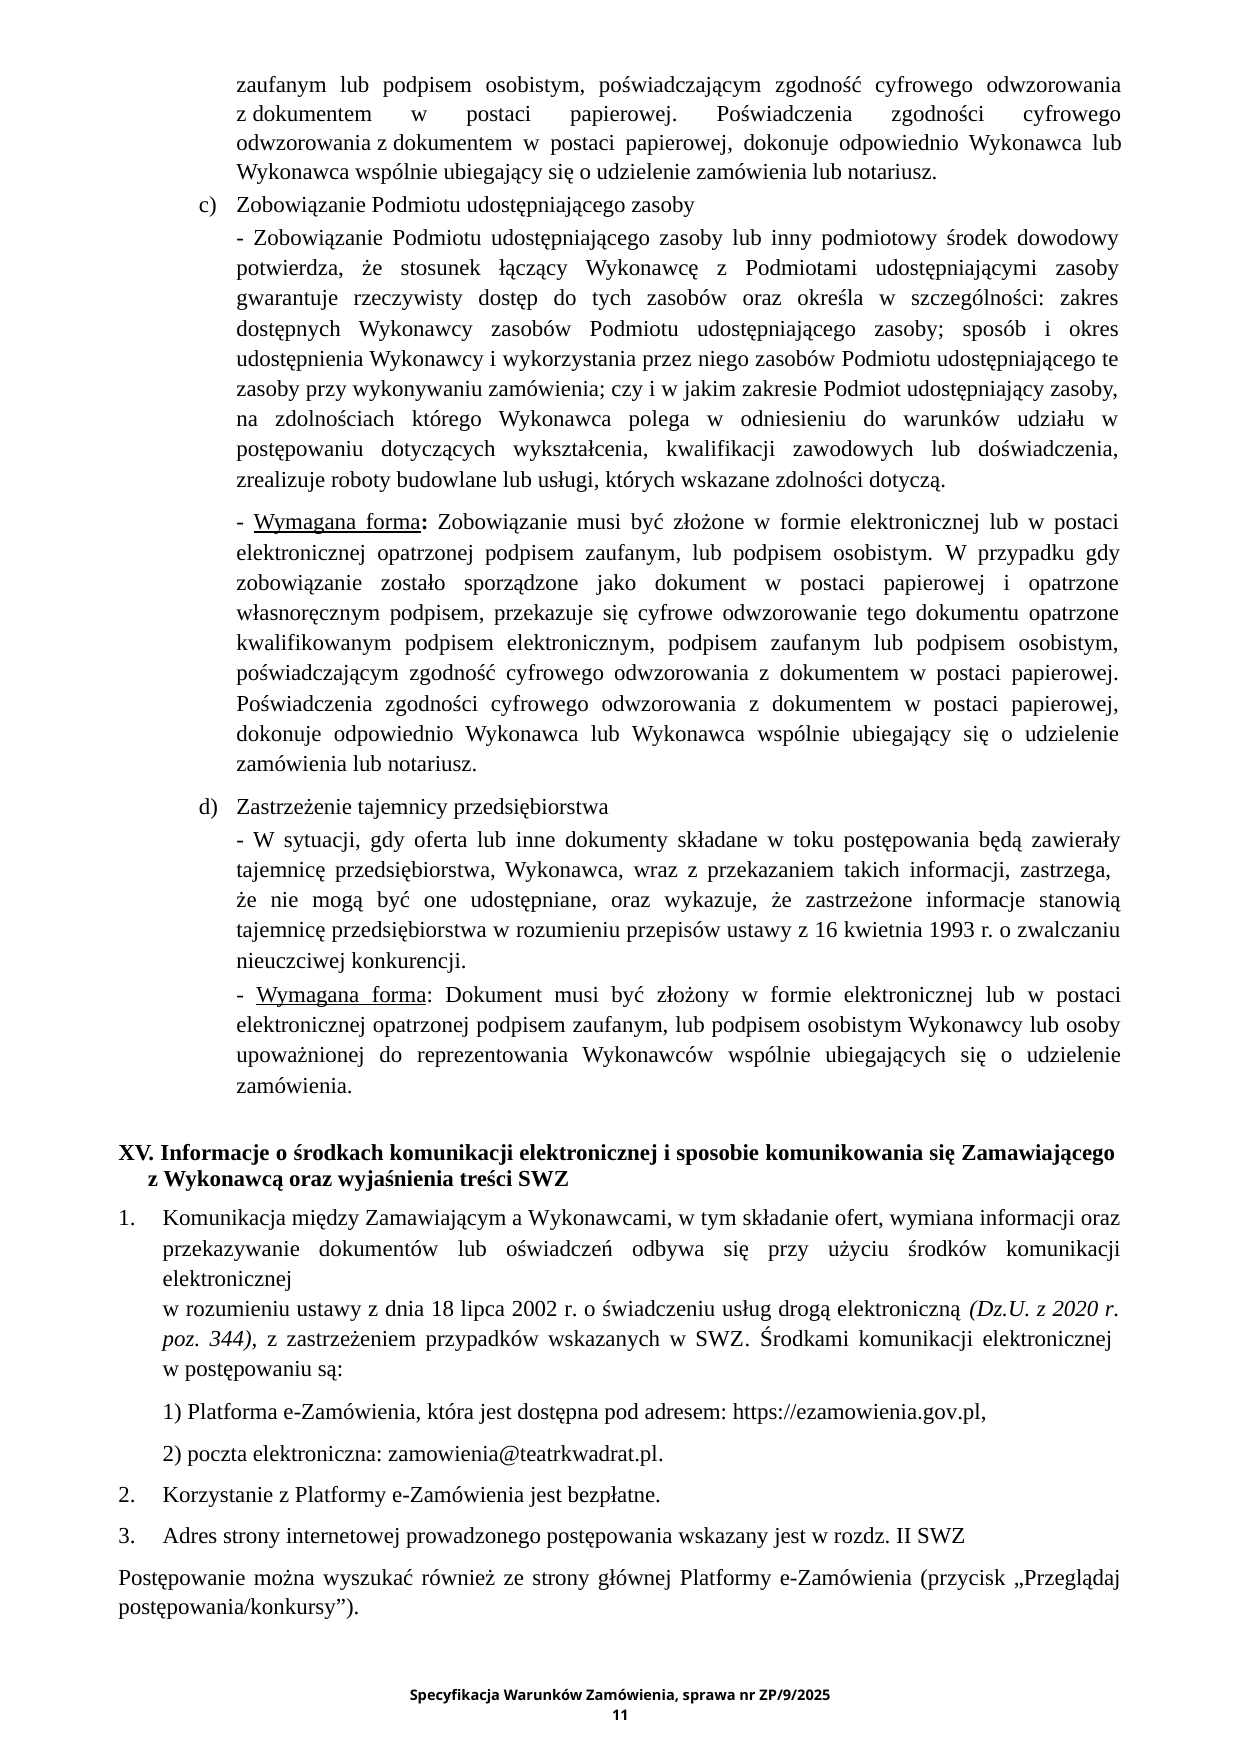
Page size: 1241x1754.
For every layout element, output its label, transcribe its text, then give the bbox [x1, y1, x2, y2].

list 1) Platforma e-Zamówienia, która jest dostępna pod adresem: https://ezamowienia.gov.pl, [162, 1398, 1122, 1424]
list Komunikacja między Zamawiającym a Wykonawcami, w tym składanie ofert, wymiana informacji oraz przekazywanie dokumentów lub oświadczeń odbywa się przy użyciu środków komunikacji elektronicznej w rozumieniu ustawy z dnia 18 lipca 2002 r. o świadczeniu usług drogą elektroniczną (Dz.U. z 2020 r. poz. 344), z zastrzeżeniem przypadków wskazanych w SWZ. Środkami komunikacji elektronicznej w postępowaniu są: [118, 1204, 1122, 1382]
text - W sytuacji, gdy oferta lub inne dokumenty składane w toku postępowania będą zawierały tajemnicę przedsiębiorstwa, Wykonawca, wraz z przekazaniem takich informacji, zastrzega, że nie mogą być one udostępniane, oraz wykazuje, że zastrzeżone informacje stanowią tajemnicę przedsiębiorstwa w rozumieniu przepisów ustawy z 16 kwietnia 1993 r. o zwalczaniu nieuczciwej konkurencji. [236, 826, 1122, 973]
list Adres strony internetowej prowadzonego postępowania wskazany jest w rozdz. II SWZ [118, 1522, 1122, 1549]
text - Wymagana forma: Dokument musi być złożony w formie elektronicznej lub w postaci elektronicznej opatrzonej podpisem zaufanym, lub podpisem osobistym Wykonawcy lub osoby upoważnionej do reprezentowania Wykonawców wspólnie ubiegających się o udzielenie zamówienia. [236, 981, 1122, 1098]
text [236, 71, 1122, 184]
text - Zobowiązanie Podmiotu udostępniającego zasoby lub inny podmiotowy środek dowodowy potwierdza, że stosunek łączący Wykonawcę z Podmiotami udostępniającymi zasoby gwarantuje rzeczywisty dostęp do tych zasobów oraz określa w szczególności: zakres dostępnych Wykonawcy zasobów Podmiotu udostępniającego zasoby; sposób i okres udostępnienia Wykonawcy i wykorzystania przez niego zasobów Podmiotu udostępniającego te zasoby przy wykonywaniu zamówienia; czy i w jakim zakresie Podmiot udostępniający zasoby, na zdolnościach którego Wykonawca polega w odniesieniu do warunków udziału w postępowaniu dotyczących wykształcenia, kwalifikacji zawodowych lub doświadczenia, zrealizuje roboty budowlane lub usługi, których wskazane zdolności dotyczą. [236, 224, 1120, 492]
text - Wymagana forma: Zobowiązanie musi być złożone w formie elektronicznej lub w postaci elektronicznej opatrzonej podpisem zaufanym, lub podpisem osobistym. W przypadku gdy zobowiązanie zostało sporządzone jako dokument w postaci papierowej i opatrzone własnoręcznym podpisem, przekazuje się cyfrowe odwzorowanie tego dokumentu opatrzone kwalifikowanym podpisem elektronicznym, podpisem zaufanym lub podpisem osobistym, poświadczającym zgodność cyfrowego odwzorowania z dokumentem w postaci papierowej. Poświadczenia zgodności cyfrowego odwzorowania z dokumentem w postaci papierowej, dokonuje odpowiednio Wykonawca lub Wykonawca wspólnie ubiegający się o udzielenie zamówienia lub notariusz. [236, 508, 1120, 776]
text Postępowanie można wyszukać również ze strony głównej Platformy e-Zamówienia (przycisk „Przeglądaj postępowania/konkursy”). [118, 1564, 1122, 1619]
list Zobowiązanie Podmiotu udostępniającego zasoby [199, 191, 1122, 217]
text XV. Informacje o środkach komunikacji elektronicznej i sposobie komunikowania się Zamawiającego z Wykonawcą oraz wyjaśnienia treści SWZ [118, 1139, 1122, 1192]
list 2) poczta elektroniczna: zamowienia@teatrkwadrat.pl. [162, 1439, 1122, 1466]
list Korzystanie z Platformy e-Zamówienia jest bezpłatne. [118, 1481, 1122, 1507]
list Zastrzeżenie tajemnicy przedsiębiorstwa [199, 793, 1122, 819]
